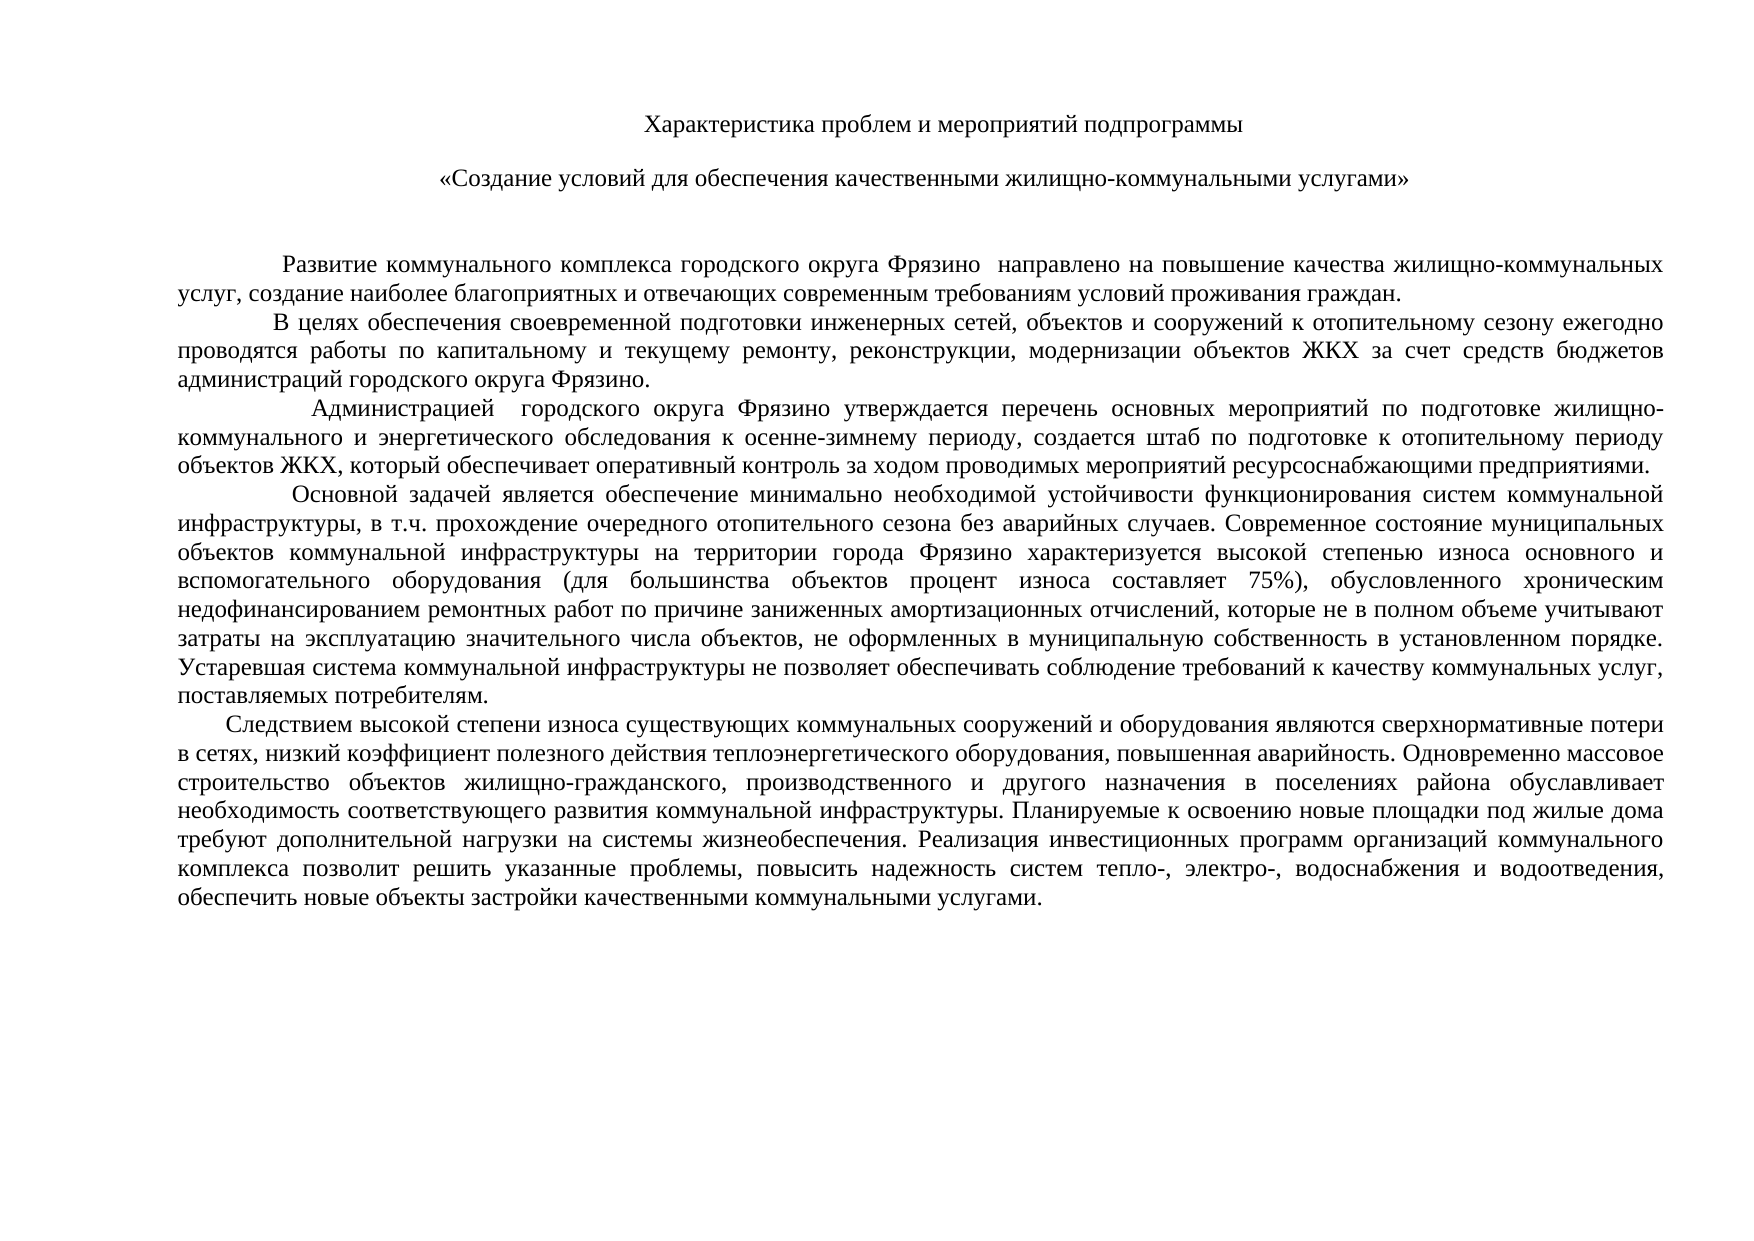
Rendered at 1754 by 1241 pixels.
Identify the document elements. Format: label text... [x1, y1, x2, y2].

text «Создание условий для обеспечения качественными жилищно-коммунальными услугами» [177, 163, 1665, 192]
text Характеристика проблем и мероприятий подпрограммы [222, 109, 1665, 138]
text Следствием высокой степени износа существующих коммунальных сооружений и оборудования являются сверхнормативные потери в сетях, низкий коэффициент полезного действия теплоэнергетического оборудования, повышенная аварийность. Одновременно массовое строительство объектов жилищно-гражданского, производственного и другого назначения в поселениях района обуславливает необходимость соответствующего развития коммунальной инфраструктуры. Планируемые к освоению новые площадки под жилые дома требуют дополнительной нагрузки на системы жизнеобеспечения. Реализация инвестиционных программ организаций коммунального комплекса позволит решить указанные проблемы, повысить надежность систем тепло-, электро-, водоснабжения и водоотведения, обеспечить новые объекты застройки качественными коммунальными услугами. [177, 709, 1665, 911]
text В целях обеспечения своевременной подготовки инженерных сетей, объектов и сооружений к отопительному сезону ежегодно проводятся работы по капитальному и текущему ремонту, реконструкции, модернизации объектов ЖКХ за счет средств бюджетов администраций городского округа Фрязино. [177, 307, 1665, 393]
text Развитие коммунального комплекса городского округа Фрязино направлено на повышение качества жилищно-коммунальных услуг, создание наиболее благоприятных и отвечающих современным требованиям условий проживания граждан. [177, 249, 1665, 307]
text Администрацией городского округа Фрязино утверждается перечень основных мероприятий по подготовке жилищно-коммунального и энергетического обследования к осенне-зимнему периоду, создается штаб по подготовке к отопительному периоду объектов ЖКХ, который обеспечивает оперативный контроль за ходом проводимых мероприятий ресурсоснабжающими предприятиями. [177, 393, 1665, 479]
text Основной задачей является обеспечение минимально необходимой устойчивости функционирования систем коммунальной инфраструктуры, в т.ч. прохождение очередного отопительного сезона без аварийных случаев. Современное состояние муниципальных объектов коммунальной инфраструктуры на территории города Фрязино характеризуется высокой степенью износа основного и вспомогательного оборудования (для большинства объектов процент износа составляет 75%), обусловленного хроническим недофинансированием ремонтных работ по причине заниженных амортизационных отчислений, которые не в полном объеме учитывают затраты на эксплуатацию значительного числа объектов, не оформленных в муниципальную собственность в установленном порядке. Устаревшая система коммунальной инфраструктуры не позволяет обеспечивать соблюдение требований к качеству коммунальных услуг, поставляемых потребителям. [177, 479, 1665, 709]
